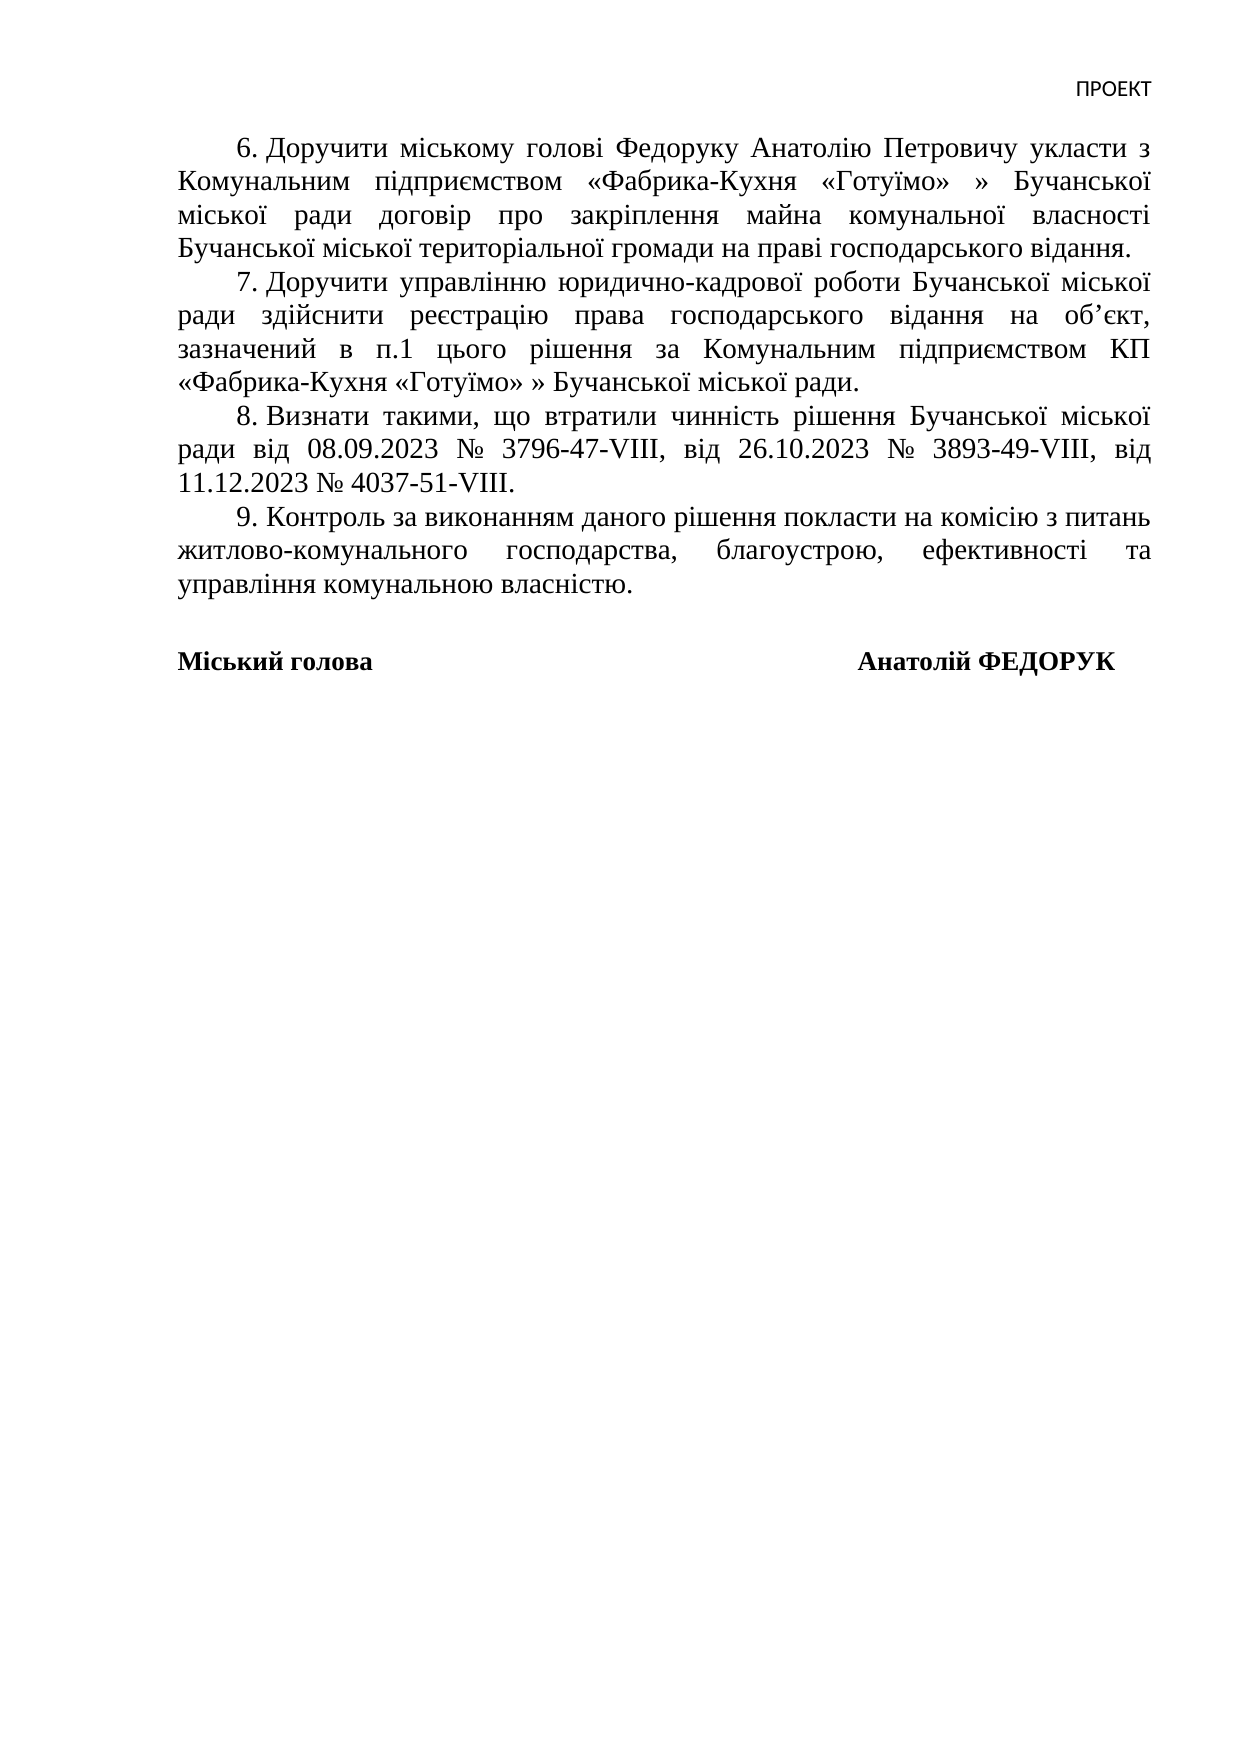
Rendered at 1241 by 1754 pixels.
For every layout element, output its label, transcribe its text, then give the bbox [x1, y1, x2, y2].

list Доручити управлінню юридично-кадрової роботи Бучанської міської ради здійснити реєстрацію права господарського відання на об’єкт, зазначений в п.1 цього рішення за Комунальним підприємством КП «Фабрика-Кухня «Готуїмо» » Бучанської міської ради. [177, 264, 1152, 398]
list Доручити міському голові Федоруку Анатолію Петровичу укласти з Комунальним підприємством «Фабрика-Кухня «Готуїмо» » Бучанської міської ради договір про закріплення майна комунальної власності Бучанської міської територіальної громади на праві господарського відання. [177, 130, 1152, 264]
text Міський голова Анатолій ФЕДОРУК [177, 645, 1152, 677]
list Контроль за виконанням даного рішення покласти на комісію з питань житлово-комунального господарства, благоустрою, ефективності та управління комунальною власністю. [177, 499, 1152, 599]
list Визнати такими, що втратили чинність рішення Бучанської міської ради від 08.09.2023 № 3796-47-VIIІ, від 26.10.2023 № 3893-49-VIIІ, від 11.12.2023 № 4037-51-VIIІ. [177, 398, 1152, 499]
